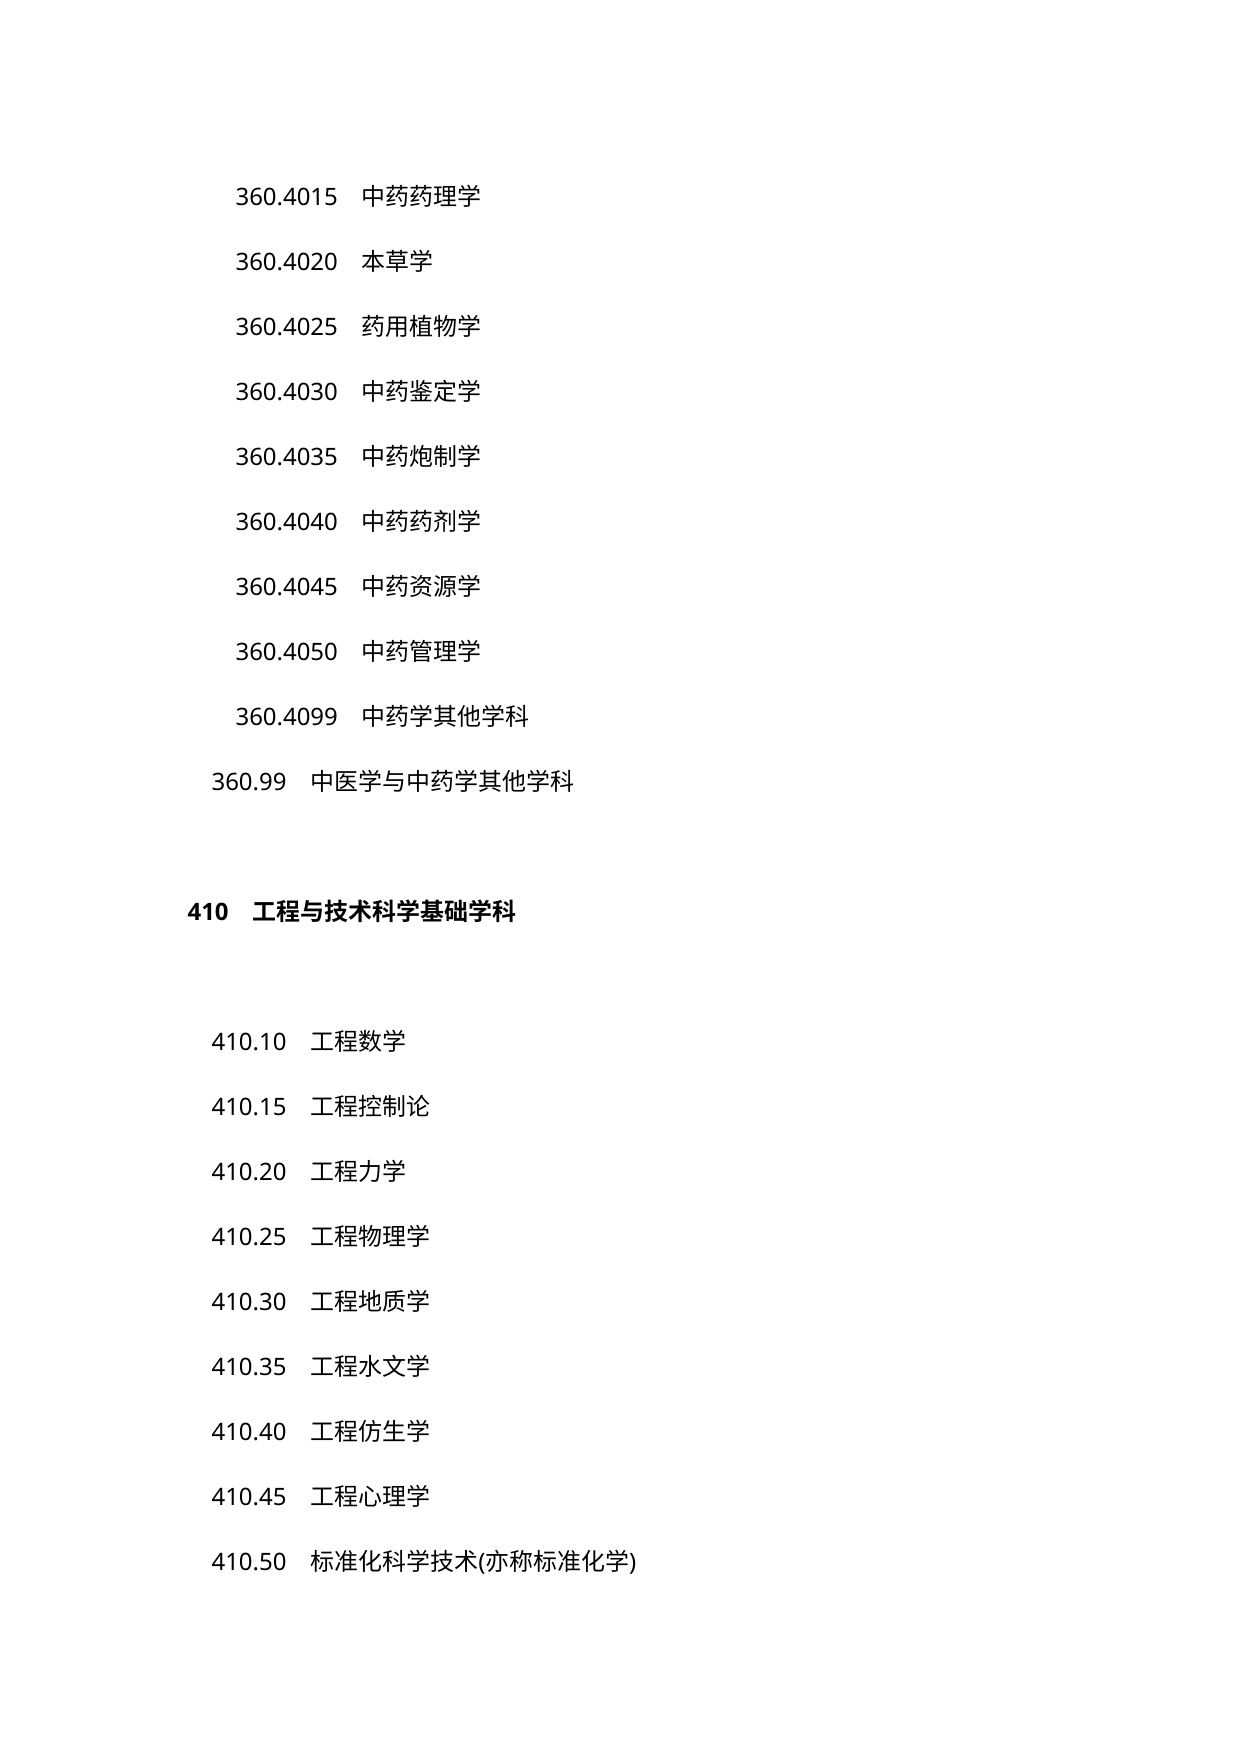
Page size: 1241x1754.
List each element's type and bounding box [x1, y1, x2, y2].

text [187, 162, 1053, 1592]
